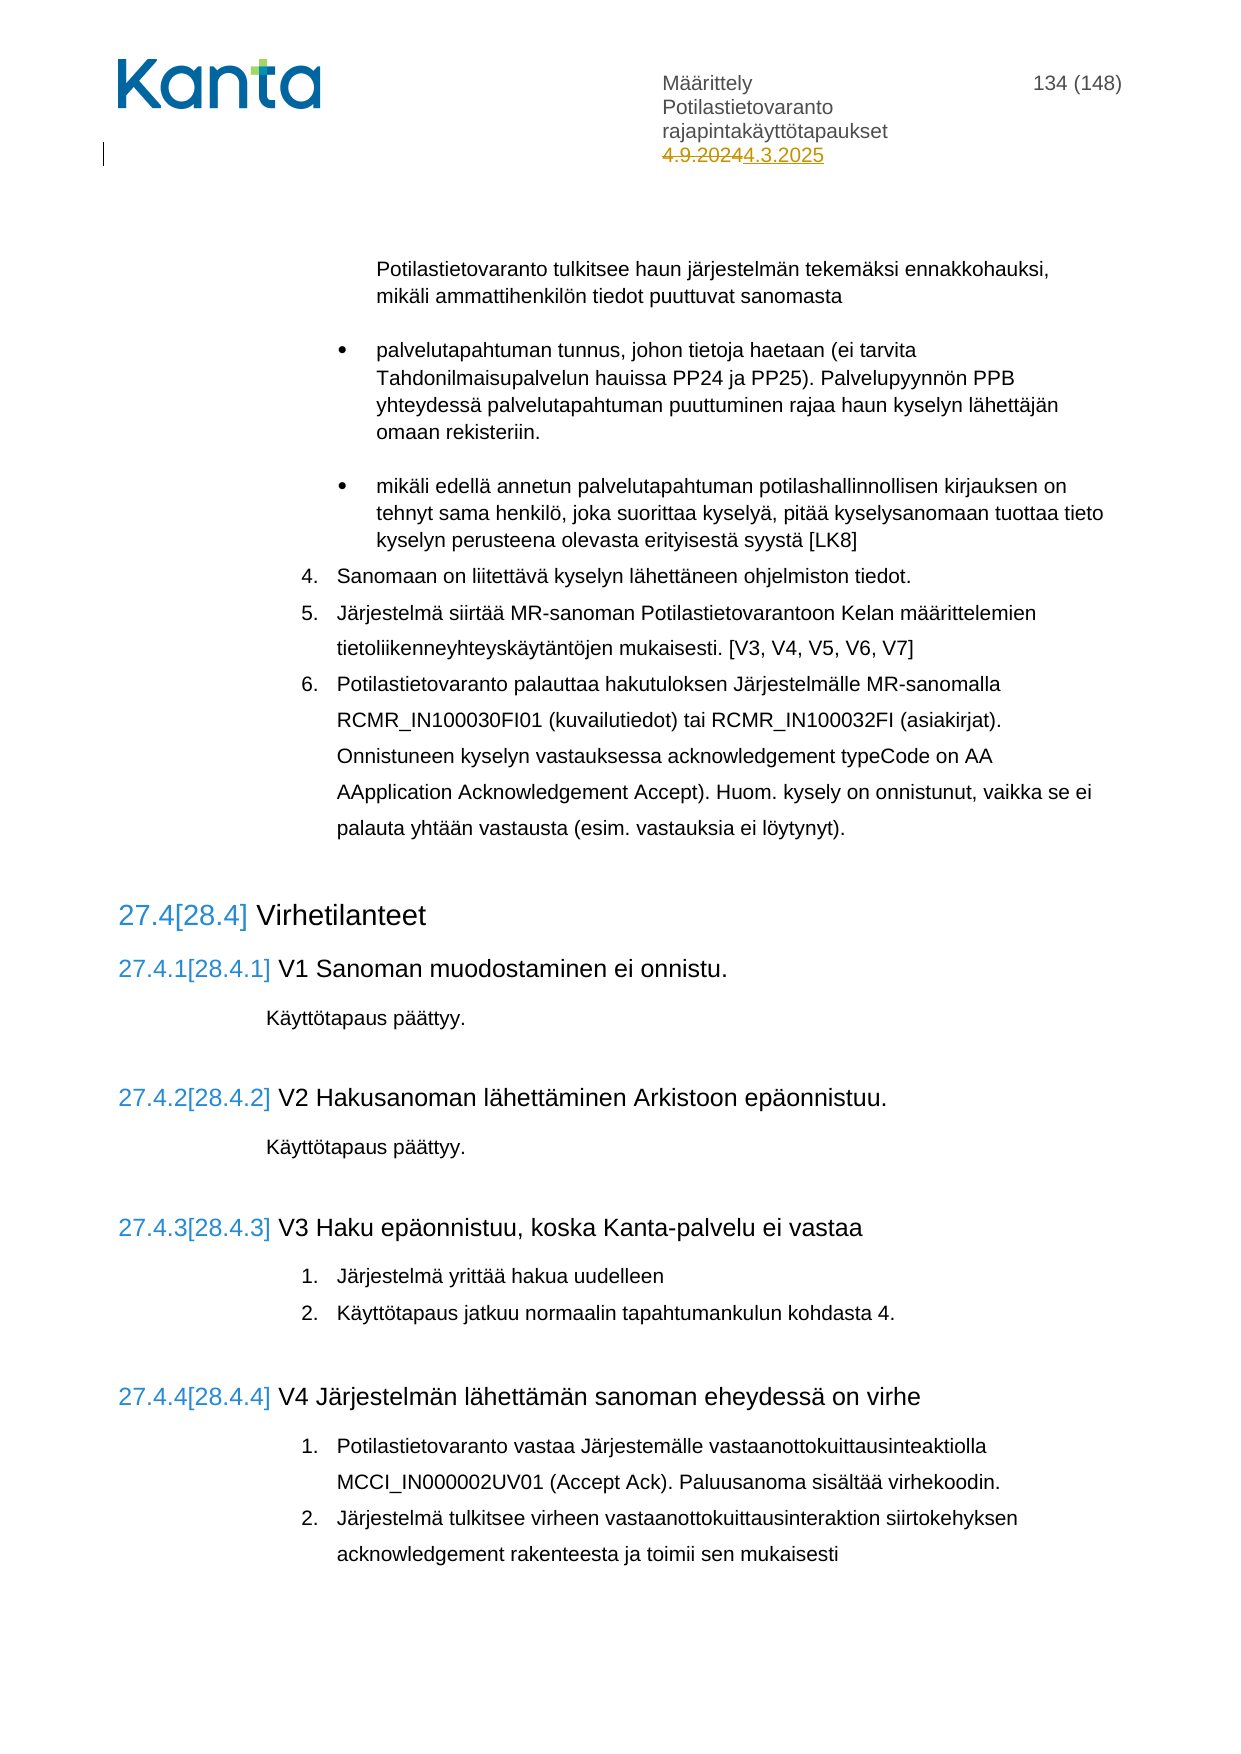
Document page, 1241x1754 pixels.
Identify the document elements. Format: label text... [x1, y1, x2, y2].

subtitle V3 Haku epäonnistuu, koska Kanta-palvelu ei vastaa [118, 1213, 1107, 1241]
list Järjestelmä yrittää hakua uudelleen [301, 1264, 1107, 1288]
text Käyttötapaus päättyy. [266, 1006, 1107, 1030]
list Järjestelmä siirtää MR-sanoman Potilastietovarantoon Kelan määrittelemien tietoliikenneyhteyskäytäntöjen mukaisesti. [V3, V4, V5, V6, V7] [301, 600, 1107, 660]
list Järjestelmä tulkitsee virheen vastaanottokuittausinteraktion siirtokehyksen acknowledgement rakenteesta ja toimii sen mukaisesti [301, 1506, 1107, 1566]
text Käyttötapaus päättyy. [266, 1135, 1107, 1159]
list mikäli edellä annetun palvelutapahtuman potilashallinnollisen kirjauksen on tehnyt sama henkilö, joka suorittaa kyselyä, pitää kyselysanomaan tuottaa tieto kyselyn perusteena olevasta erityisestä syystä [LK8] [339, 471, 1107, 552]
list Potilastietovaranto palauttaa hakutuloksen Järjestelmälle MR-sanomalla RCMR_IN100030FI01 (kuvailutiedot) tai RCMR_IN100032FI (asiakirjat). Onnistuneen kyselyn vastauksessa acknowledgement typeCode on AA AApplication Acknowledgement Accept). Huom. kysely on onnistunut, vaikka se ei palauta yhtään vastausta (esim. vastauksia ei löytynyt). [301, 672, 1107, 840]
subtitle V4 Järjestelmän lähettämän sanoman eheydessä on virhe [118, 1382, 1107, 1411]
subtitle Virhetilanteet [118, 898, 1107, 931]
subtitle V2 Hakusanoman lähettäminen Arkistoon epäonnistuu. [118, 1083, 1107, 1112]
list palvelutapahtuman tunnus, johon tietoja haetaan (ei tarvita Tahdonilmaisupalvelun hauissa PP24 ja PP25). Palvelupyynnön PPB yhteydessä palvelutapahtuman puuttuminen rajaa haun kyselyn lähettäjän omaan rekisteriin. [339, 335, 1107, 443]
list Käyttötapaus jatkuu normaalin tapahtumankulun kohdasta 4. [301, 1300, 1107, 1324]
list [339, 254, 1107, 308]
list Potilastietovaranto vastaa Järjestemälle vastaanottokuittausinteaktiolla MCCI_IN000002UV01 (Accept Ack). Paluusanoma sisältää virhekoodin. [301, 1434, 1107, 1494]
list Sanomaan on liitettävä kyselyn lähettäneen ohjelmiston tiedot. [301, 564, 1107, 588]
picture [118, 59, 321, 109]
subtitle V1 Sanoman muodostaminen ei onnistu. [118, 954, 1107, 983]
